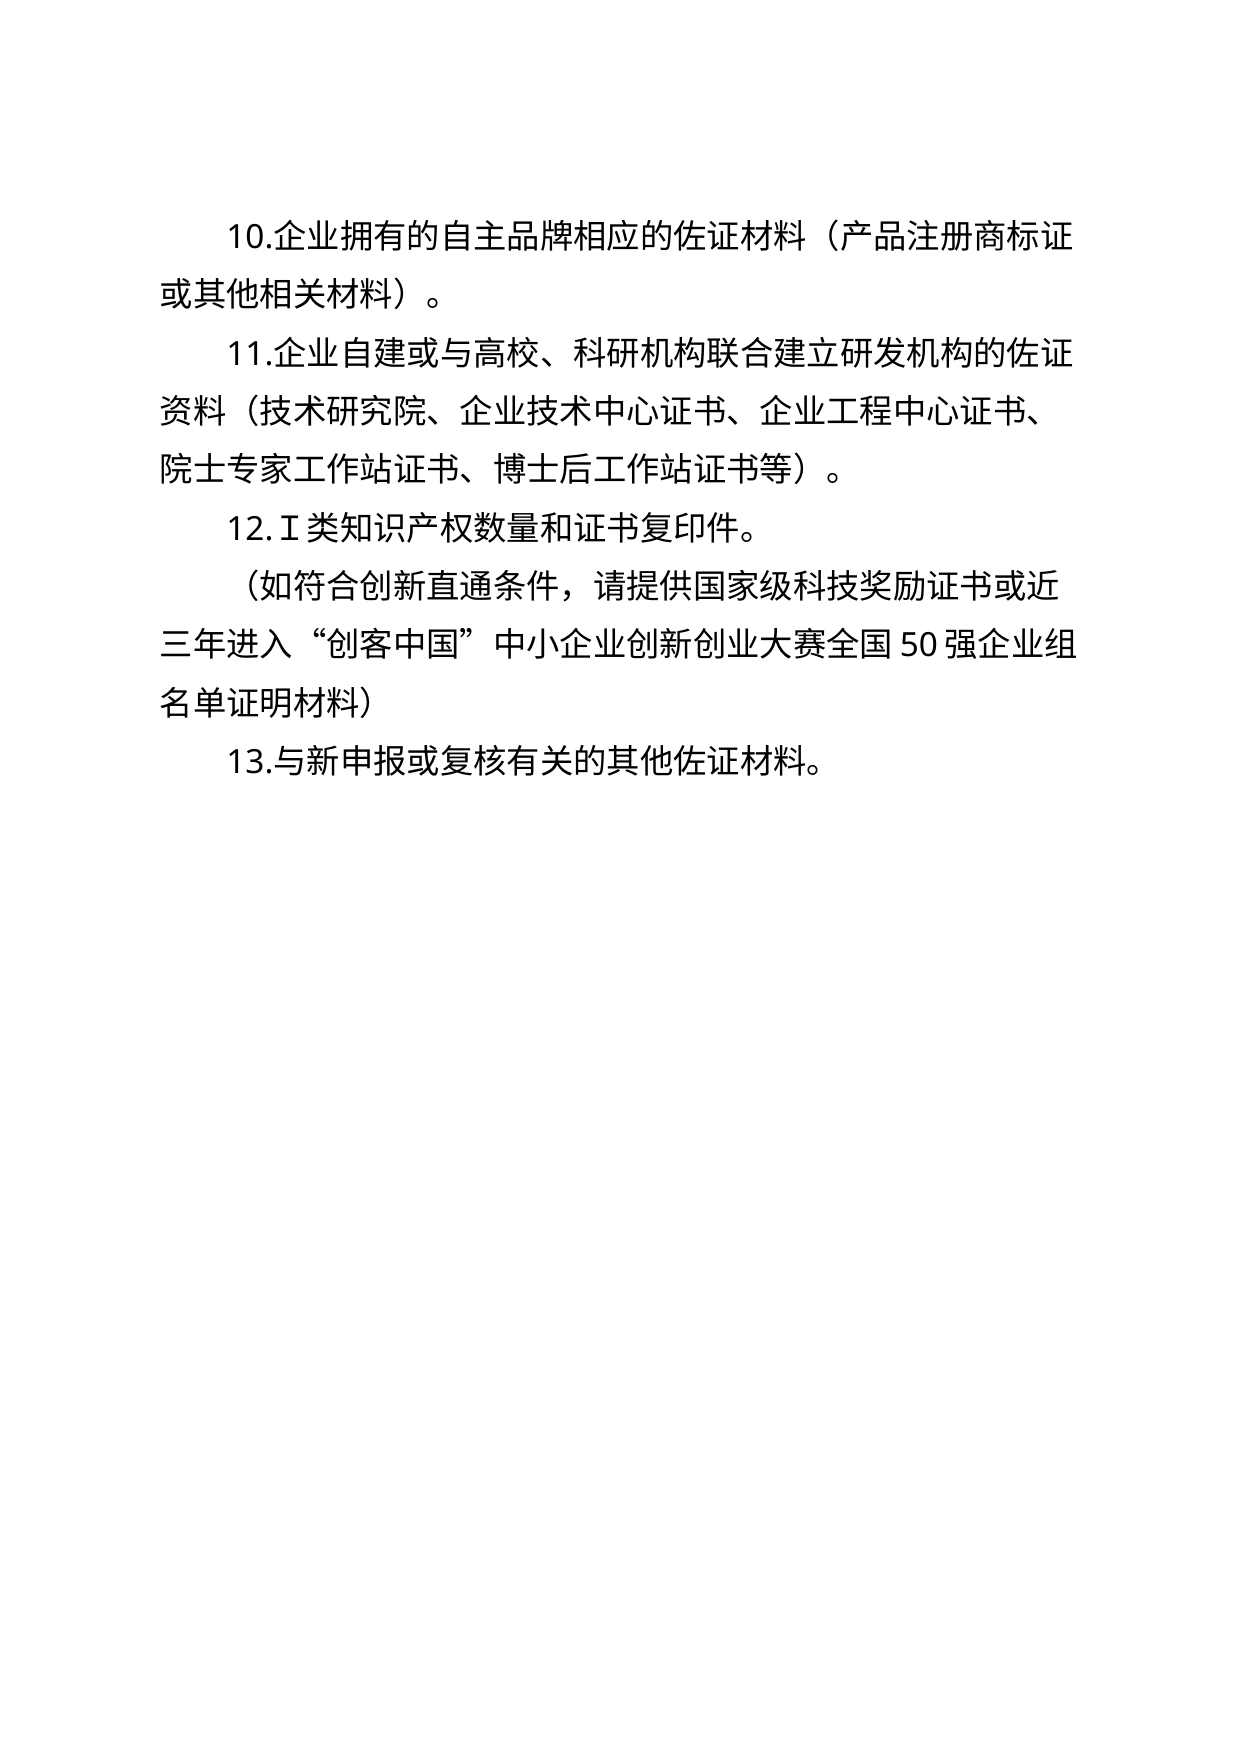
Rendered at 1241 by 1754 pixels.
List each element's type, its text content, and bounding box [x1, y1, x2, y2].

text 12.Ｉ类知识产权数量和证书复印件。 [159, 493, 1081, 552]
text 13.与新申报或复核有关的其他佐证材料。 [159, 727, 1081, 785]
text 11.企业自建或与高校、科研机构联合建立研发机构的佐证资料（技术研究院、企业技术中心证书、企业工程中心证书、院士专家工作站证书、博士后工作站证书等）。 [159, 318, 1081, 493]
text 10.企业拥有的自主品牌相应的佐证材料（产品注册商标证或其他相关材料）。 [159, 202, 1081, 318]
text （如符合创新直通条件，请提供国家级科技奖励证书或近三年进入“创客中国”中小企业创新创业大赛全国50强企业组名单证明材料） [159, 552, 1081, 727]
